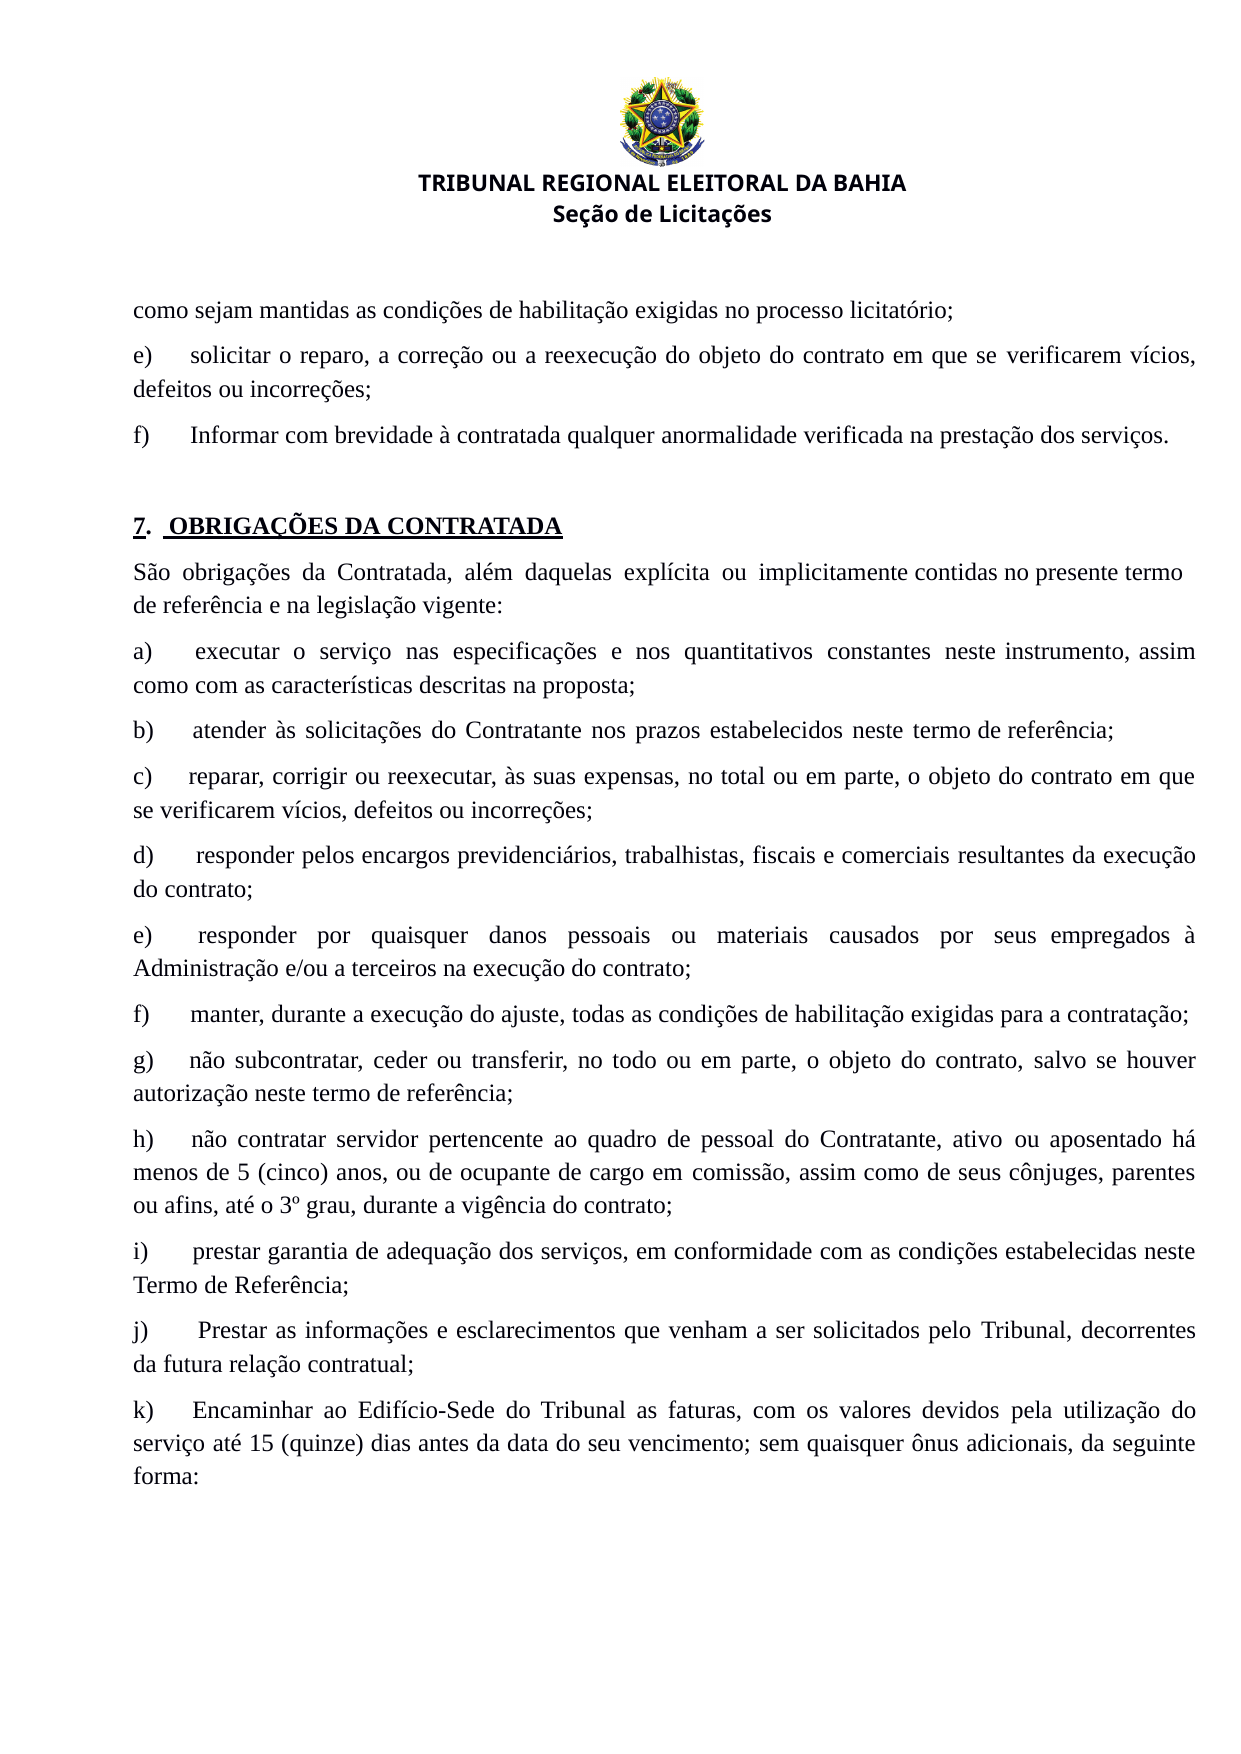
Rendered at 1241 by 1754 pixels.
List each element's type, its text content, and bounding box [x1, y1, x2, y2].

list solicitar o reparo, a correção ou a reexecução do objeto do contrato em que se verificarem vícios, defeitos ou incorreções; [133, 337, 1196, 404]
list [133, 291, 1196, 325]
list prestar garantia de adequação dos serviços, em conformidade com as condições estabelecidas neste Termo de Referência; [133, 1233, 1196, 1300]
list manter, durante a execução do ajuste, todas as condições de habilitação exigidas para a contratação; [133, 996, 1196, 1029]
list Encaminhar ao Edifício-Sede do Tribunal as faturas, com os valores devidos pela utilização do serviço até 15 (quinze) dias antes da data do seu vencimento; sem quaisquer ônus adicionais, da seguinte forma: [133, 1391, 1196, 1491]
list atender às solicitações do Contratante nos prazos estabelecidos neste termo de referência; [133, 712, 1196, 746]
list não contratar servidor pertencente ao quadro de pessoal do Contratante, ativo ou aposentado há menos de 5 (cinco) anos, ou de ocupante de cargo em comissão, assim como de seus cônjuges, parentes ou afins, até o 3º grau, durante a vigência do contrato; [133, 1121, 1196, 1221]
list executar o serviço nas especificações e nos quantitativos constantes neste instrumento, assim como com as características descritas na proposta; [133, 633, 1196, 700]
subtitle 7. OBRIGAÇÕES DA CONTRATADA [133, 508, 1196, 541]
list não subcontratar, ceder ou transferir, no todo ou em parte, o objeto do contrato, salvo se houver autorização neste termo de referência; [133, 1041, 1196, 1108]
list Prestar as informações e esclarecimentos que venham a ser solicitados pelo Tribunal, decorrentes da futura relação contratual; [133, 1312, 1196, 1379]
list responder por quaisquer danos pessoais ou materiais causados por seus empregados à Administração e/ou a terceiros na execução do contrato; [133, 916, 1196, 983]
list responder pelos encargos previdenciários, trabalhistas, fiscais e comerciais resultantes da execução do contrato; [133, 837, 1196, 904]
list reparar, corrigir ou reexecutar, às suas expensas, no total ou em parte, o objeto do contrato em que se verificarem vícios, defeitos ou incorreções; [133, 758, 1196, 825]
list Informar com brevidade à contratada qualquer anormalidade verificada na prestação dos serviços. [133, 416, 1196, 450]
text São obrigações da Contratada, além daquelas explícita ou implicitamente contidas no presente termo de referência e na legislação vigente: [133, 554, 1196, 621]
